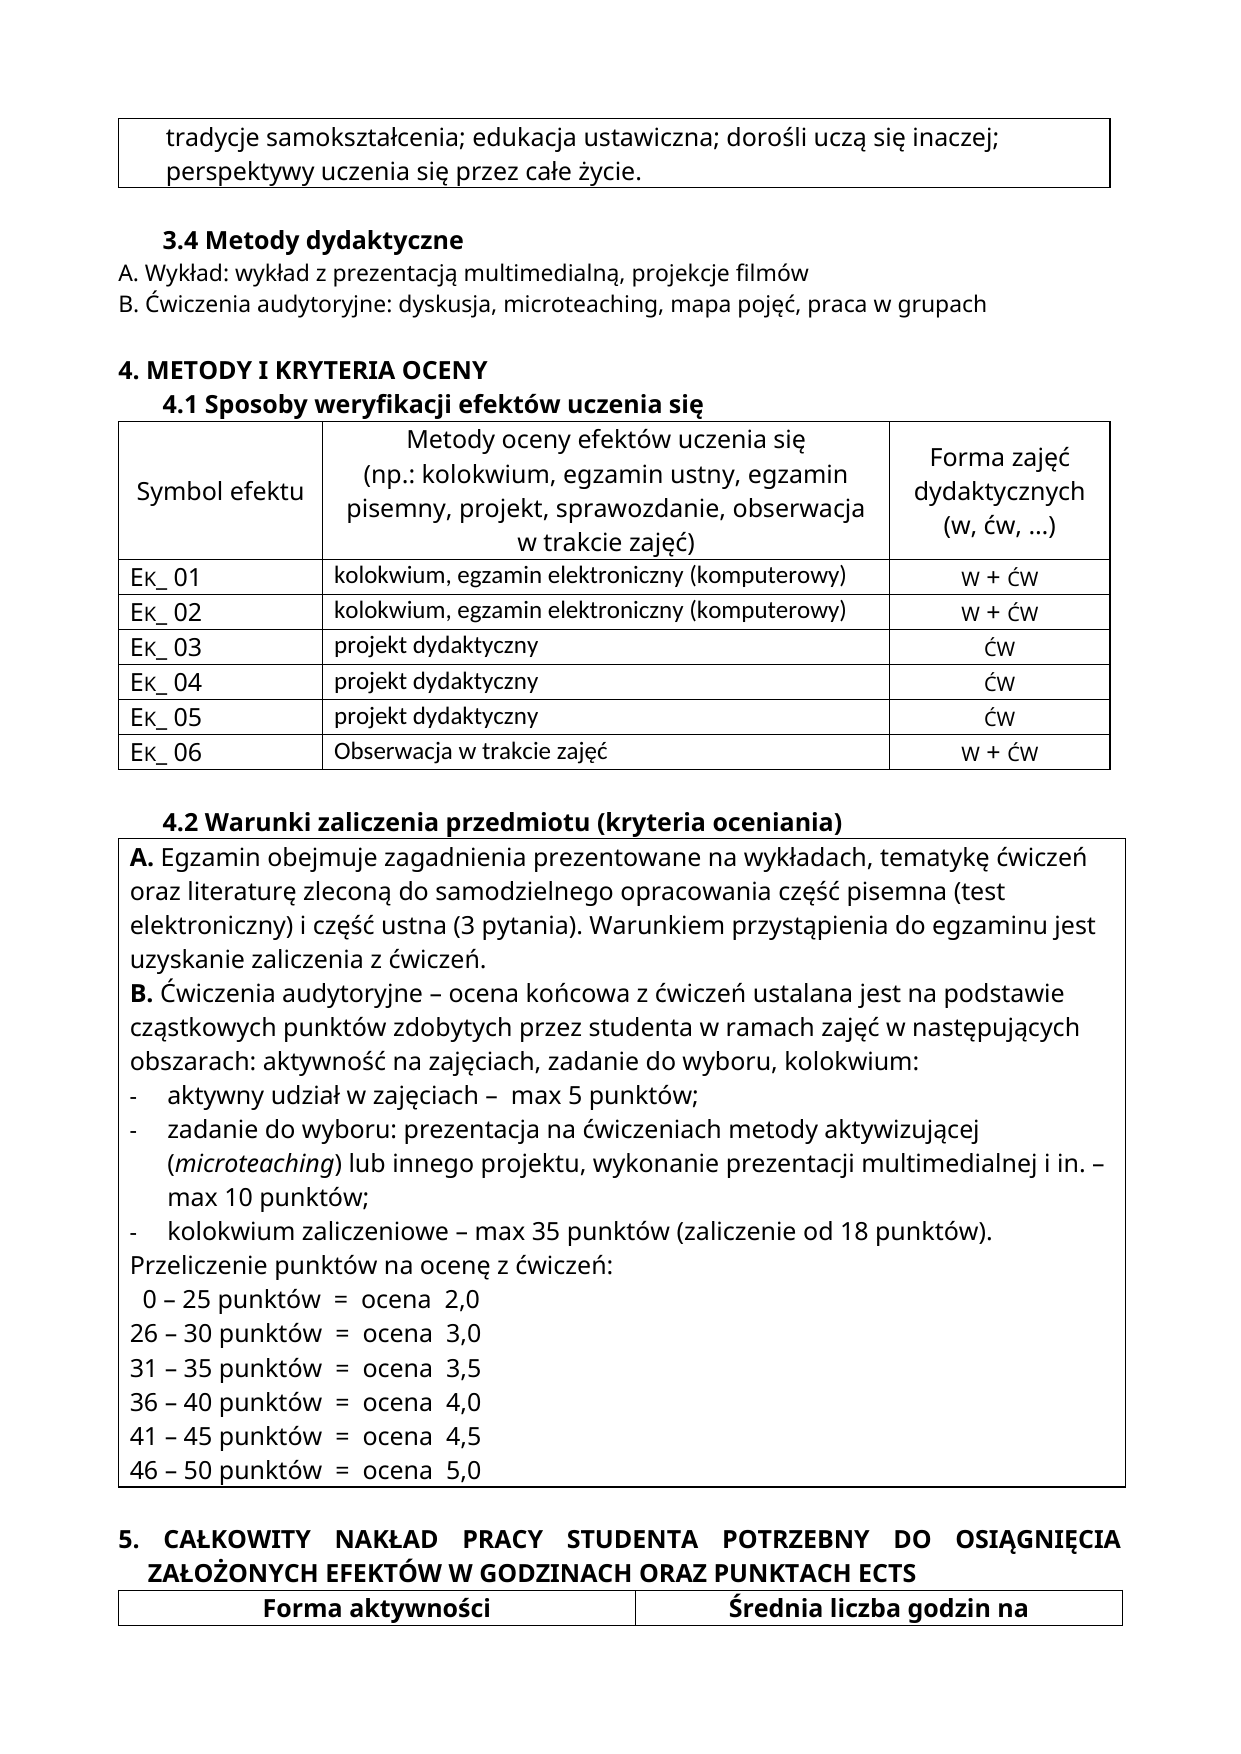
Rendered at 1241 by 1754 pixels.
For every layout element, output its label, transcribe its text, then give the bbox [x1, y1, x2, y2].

text B. Ćwiczenia audytoryjne: dyskusja, microteaching, mapa pojęć, praca w grupach [118, 288, 1122, 319]
table_cell Ek_ 05 [119, 700, 322, 734]
table_cell w + ćw [890, 560, 1109, 593]
table_cell kolokwium, egzamin elektroniczny (komputerowy) [323, 560, 889, 593]
text 4.2 Warunki zaliczenia przedmiotu (kryteria oceniania) [162, 804, 1122, 838]
table_cell Obserwacja w trakcie zajęć [323, 735, 889, 769]
table_cell projekt dydaktyczny [323, 630, 889, 664]
table_header Symbol efektu [119, 422, 322, 558]
table_cell ćw [890, 665, 1109, 699]
table_cell w + ćw [890, 735, 1109, 769]
text 3.4 Metody dydaktyczne [162, 222, 1122, 256]
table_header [636, 1591, 1122, 1625]
table_cell projekt dydaktyczny [323, 700, 889, 734]
text 5. CAŁKOWITY NAKŁAD PRACY STUDENTA POTRZEBNY DO OSIĄGNIĘCIA ZAŁOŻONYCH EFEKTÓW W GODZINACH ORAZ PUNKTACH ECTS [118, 1522, 1122, 1590]
table_cell projekt dydaktyczny [323, 665, 889, 699]
table_cell kolokwium, egzamin elektroniczny (komputerowy) [323, 595, 889, 629]
table_header A. Egzamin obejmuje zagadnienia prezentowane na wykładach, tematykę ćwiczeń oraz literaturę zleconą do samodzielnego opracowania część pisemna (test elektroniczny) i część ustna (3 pytania). Warunkiem przystąpienia do egzaminu jest uzyskanie zaliczenia z ćwiczeń. B. Ćwiczenia audytoryjne – ocena końcowa z ćwiczeń ustalana jest na podstawie cząstkowych punktów zdobytych przez studenta w ramach zajęć w następujących obszarach: aktywność na zajęciach, zadanie do wyboru, kolokwium: aktywny udział w zajęciach – max 5 punktów; zadanie do wyboru: prezentacja na ćwiczeniach metody aktywizującej (microteaching) lub innego projektu, wykonanie prezentacji multimedialnej i in. – max 10 punktów; kolokwium zaliczeniowe – max 35 punktów (zaliczenie od 18 punktów). Przeliczenie punktów na ocenę z ćwiczeń: 0 – 25 punktów = ocena 2,0 26 – 30 punktów = ocena 3,0 31 – 35 punktów = ocena 3,5 36 – 40 punktów = ocena 4,0 41 – 45 punktów = ocena 4,5 46 – 50 punktów = ocena 5,0 [119, 839, 1125, 1486]
table_header Metody oceny efektów uczenia się (np.: kolokwium, egzamin ustny, egzamin pisemny, projekt, sprawozdanie, obserwacja w trakcie zajęć) [323, 422, 889, 558]
text 4. METODY I KRYTERIA OCENY [118, 353, 1122, 387]
table_cell w + ćw [890, 595, 1109, 629]
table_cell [119, 119, 1109, 187]
table_cell ćw [890, 630, 1109, 664]
text A. Wykład: wykład z prezentacją multimedialną, projekcje filmów [118, 256, 1122, 288]
table_cell ćw [890, 700, 1109, 734]
table_cell Ek_ 02 [119, 595, 322, 629]
table_cell Ek_ 06 [119, 735, 322, 769]
text 4.1 Sposoby weryfikacji efektów uczenia się [162, 387, 1122, 421]
table_header Forma aktywności [119, 1591, 635, 1625]
table_header Forma zajęć dydaktycznych (w, ćw, …) [890, 422, 1109, 558]
table_cell Ek_ 03 [119, 630, 322, 664]
table_cell Ek_ 01 [119, 560, 322, 593]
table_cell Ek_ 04 [119, 665, 322, 699]
